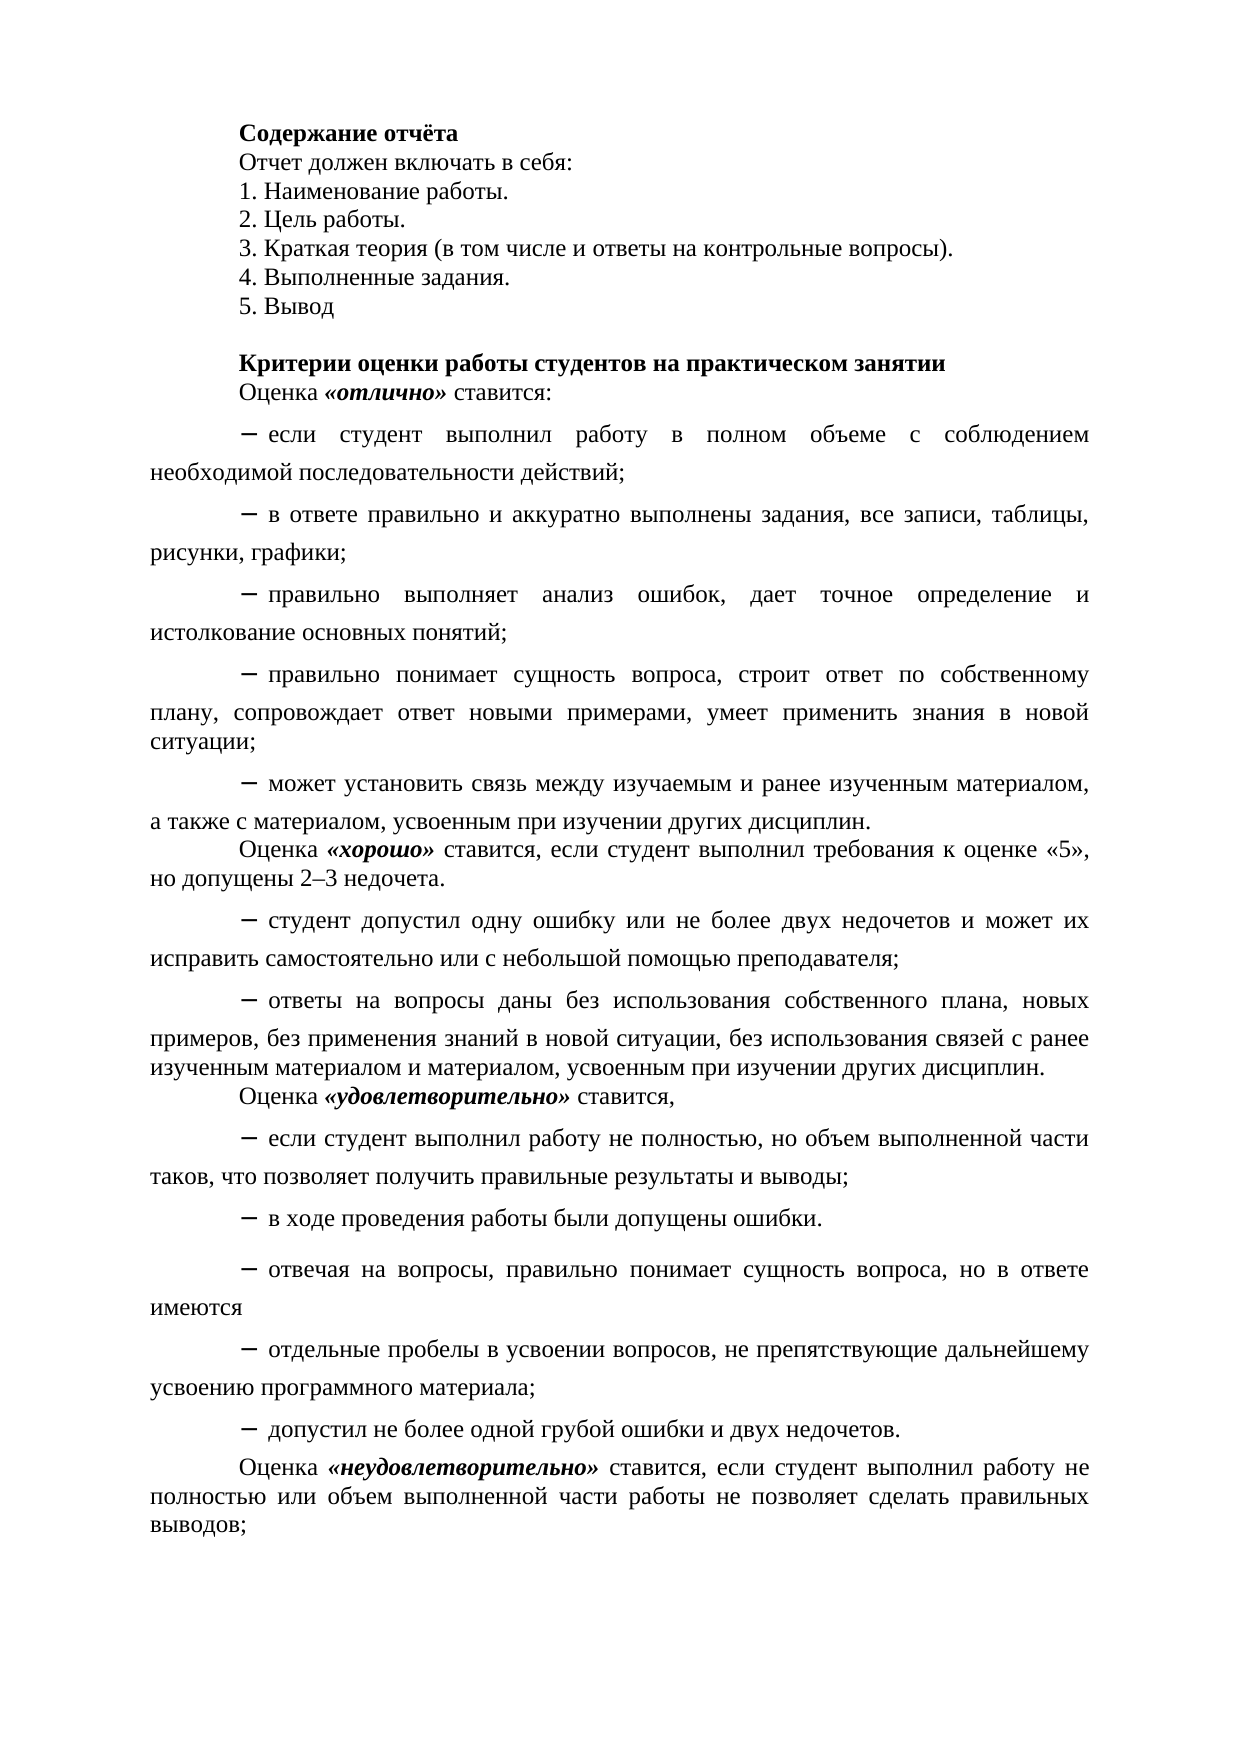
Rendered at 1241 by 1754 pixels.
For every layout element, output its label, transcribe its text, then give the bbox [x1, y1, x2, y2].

text 2. Цель работы. [150, 204, 1090, 233]
text Содержание отчёта [150, 118, 1090, 147]
text Оценка «удовлетворительно» ставится, [150, 1081, 1090, 1109]
list допустил не более одной грубой ошибки и двух недочетов. [150, 1401, 1090, 1452]
list ответы на вопросы даны без использования собственного плана, новых примеров, без применения знаний в новой ситуации, без использования связей с ранее изученным материалом и материалом, усвоенным при изучении других дисциплин. [150, 972, 1090, 1081]
list может установить связь между изучаемым и ранее изученным материалом, а также с материалом, усвоенным при изучении других дисциплин. [150, 754, 1090, 834]
text 5. Вывод [150, 291, 1090, 319]
list студент допустил одну ошибку или не более двух недочетов и может их исправить самостоятельно или с небольшой помощью преподавателя; [150, 892, 1090, 972]
text Критерии оценки работы студентов на практическом занятии [150, 348, 1090, 377]
text Оценка «хорошо» ставится, если студент выполнил требования к оценке «5», но допущены 2–3 недочета. [150, 834, 1090, 892]
list правильно выполняет анализ ошибок, дает точное определение и истолкование основных понятий; [150, 566, 1090, 646]
text 1. Наименование работы. [150, 176, 1090, 204]
text Оценка «отлично» ставится: [150, 377, 1090, 406]
text Отчет должен включать в себя: [150, 147, 1090, 176]
list отдельные пробелы в усвоении вопросов, не препятствующие дальнейшему усвоению программного материала; [150, 1321, 1090, 1401]
list если студент выполнил работу в полном объеме с соблюдением необходимой последовательности действий; [150, 406, 1090, 486]
text 3. Краткая теория (в том числе и ответы на контрольные вопросы). [150, 233, 1090, 262]
list в ходе проведения работы были допущены ошибки. [150, 1189, 1090, 1241]
list если студент выполнил работу не полностью, но объем выполненной части таков, что позволяет получить правильные результаты и выводы; [150, 1109, 1090, 1189]
list отвечая на вопросы, правильно понимает сущность вопроса, но в ответе имеются [150, 1241, 1090, 1321]
text 4. Выполненные задания. [150, 262, 1090, 291]
list в ответе правильно и аккуратно выполнены задания, все записи, таблицы, рисунки, графики; [150, 486, 1090, 566]
list правильно понимает сущность вопроса, строит ответ по собственному плану, сопровождает ответ новыми примерами, умеет применить знания в новой ситуации; [150, 646, 1090, 754]
text Оценка «неудовлетворительно» ставится, если студент выполнил работу не полностью или объем выполненной части работы не позволяет сделать правильных выводов; [150, 1452, 1090, 1538]
